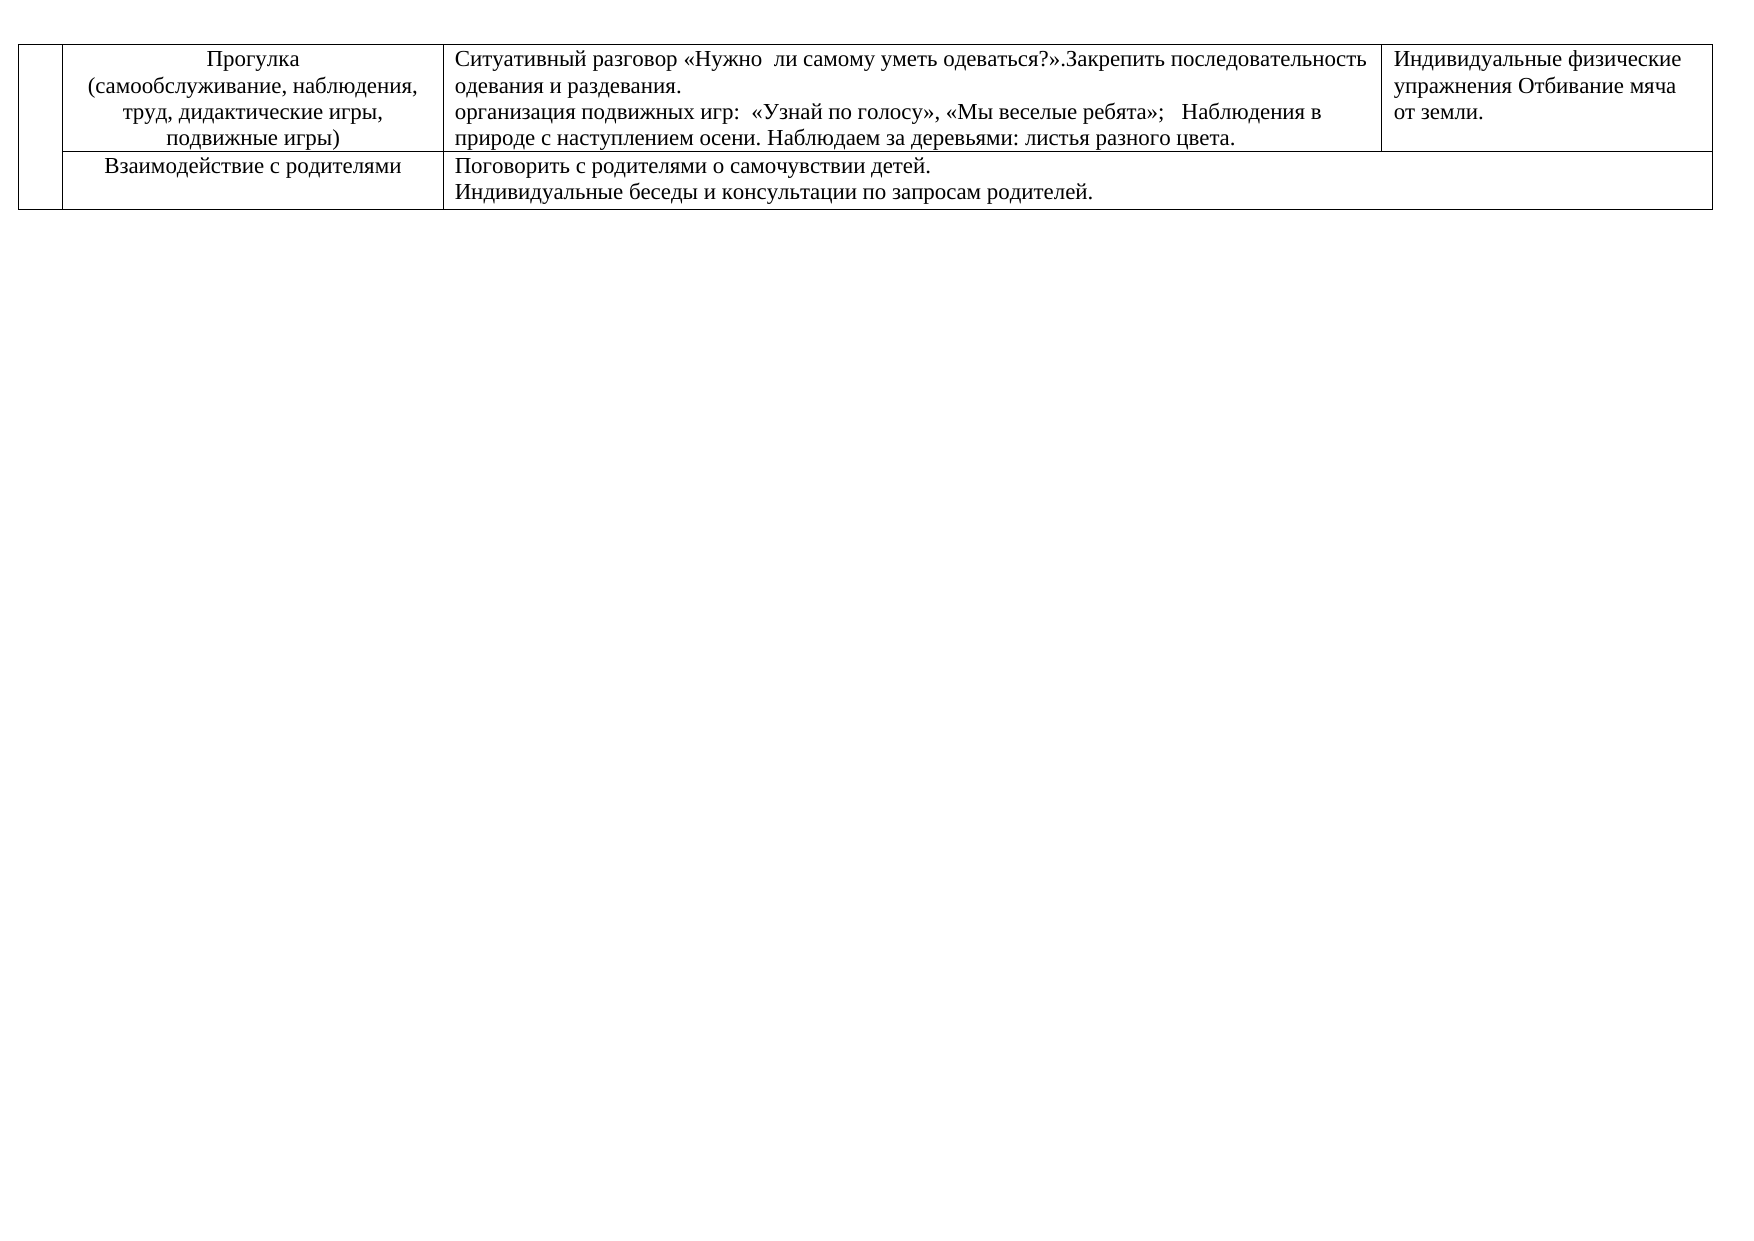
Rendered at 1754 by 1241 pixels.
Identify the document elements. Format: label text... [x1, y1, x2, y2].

table_cell Прогулка (самообслуживание, наблюдения, труд, дидактические игры, подвижные игры) [63, 45, 443, 151]
table_cell Ситуативный разговор «Нужно ли самому уметь одеваться?».Закрепить последовательность одевания и раздевания. организация подвижных игр: «Узнай по голосу», «Мы веселые ребята»; Наблюдения в природе с наступлением осени. Наблюдаем за деревьями: листья разного цвета. [444, 45, 1381, 151]
table_cell Индивидуальные физические упражнения Отбивание мяча от земли. [1382, 45, 1712, 151]
table_cell Поговорить с родителями о самочувствии детей. Индивидуальные беседы и консультации по запросам родителей. [444, 152, 1712, 208]
table_cell Взаимодействие с родителями [63, 152, 443, 208]
